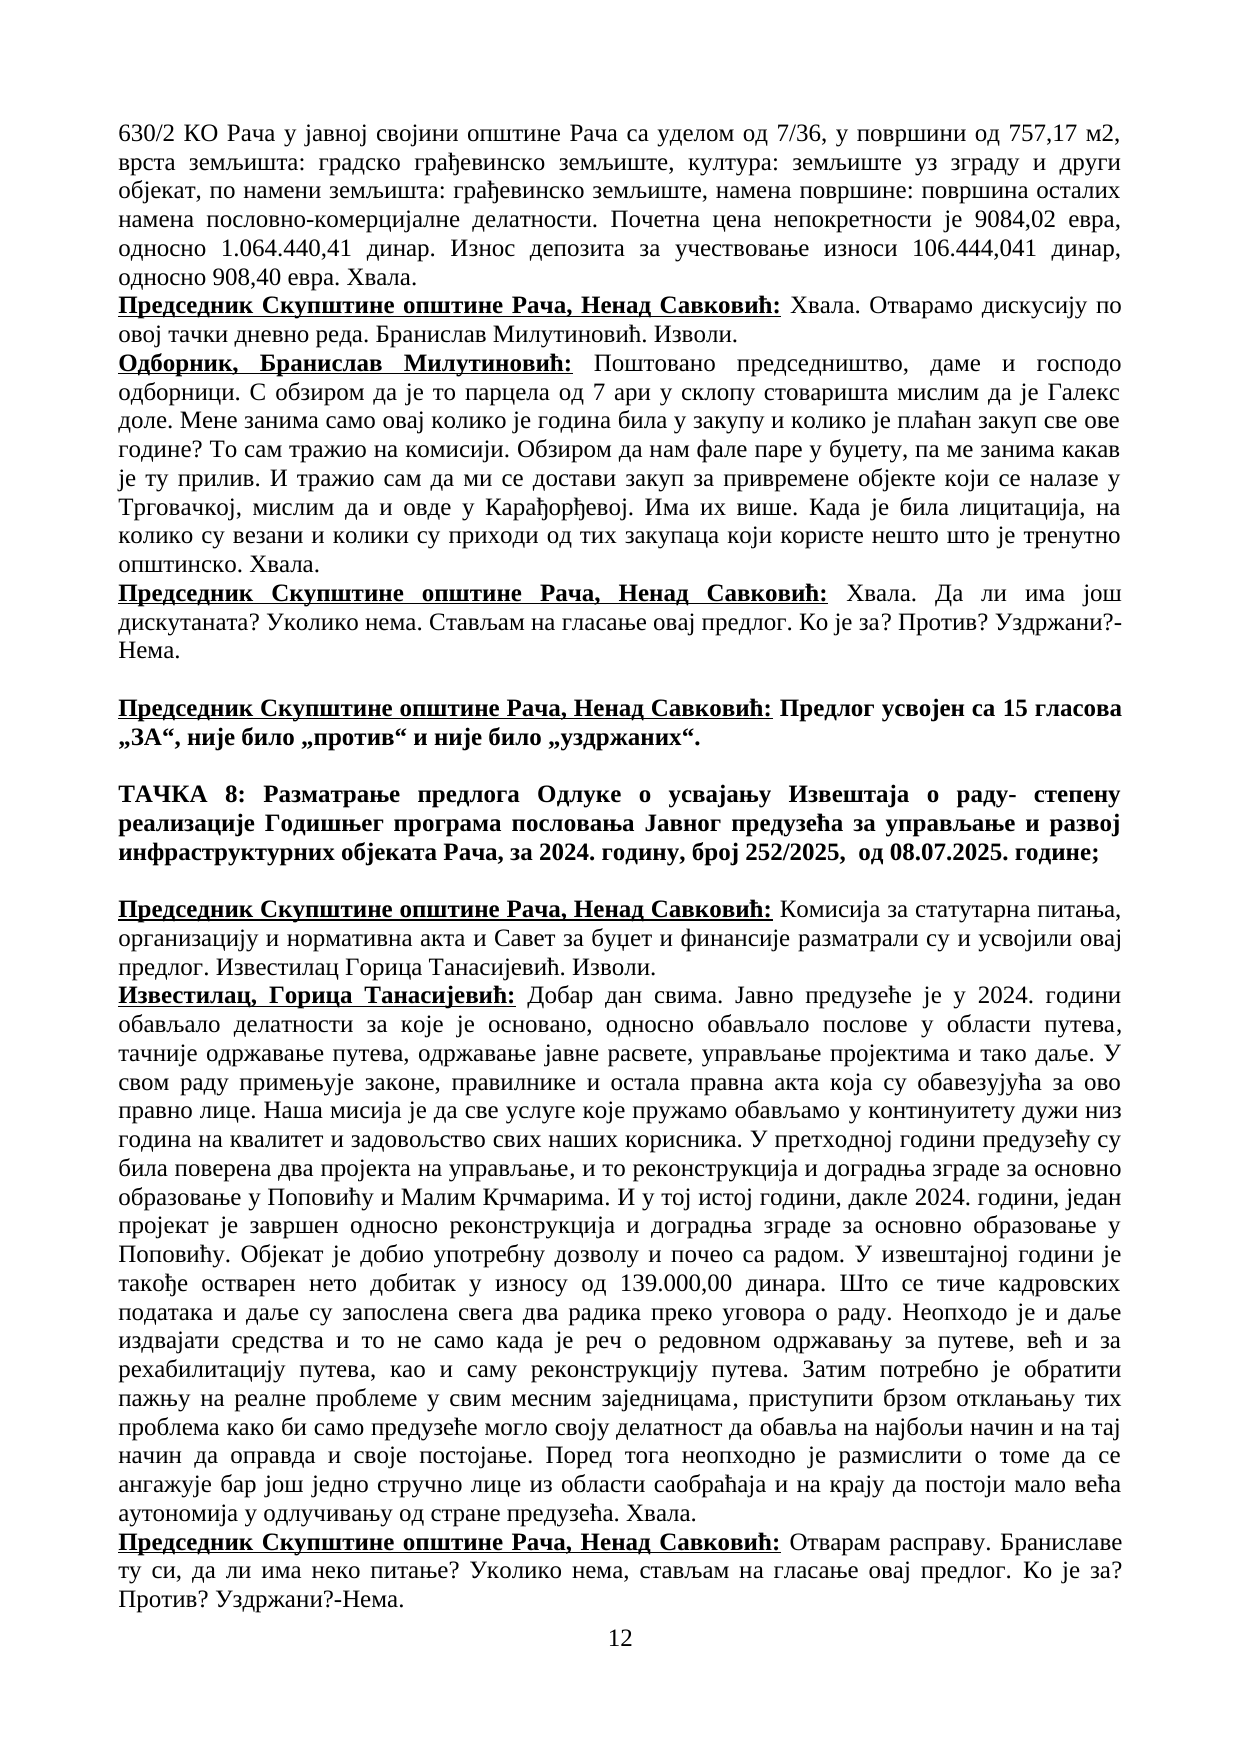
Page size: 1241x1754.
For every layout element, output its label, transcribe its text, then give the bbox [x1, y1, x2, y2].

text Председник Скупштине општине Рача, Ненад Савковић: Комисија за статутарна питања, организацију и нормативна акта и Савет за буџет и финансије разматрали су и усвојили овај предлог. Известилац Горица Танасијевић. Изволи. [118, 894, 1122, 981]
text Председник Скупштине општине Рача, Ненад Савковић: Отварам расправу. Браниславе ту си, да ли има неко питање? Уколико нема, стављам на гласање овај предлог. Ко је за? Против? Уздржани?-Нема. [118, 1527, 1122, 1613]
text ТАЧКА 8: Разматрање предлога Одлуке о усвајању Извештаја о раду- степену реализације Годишњег програма пословања Јавног предузећа за управљање и развој инфраструктурних објеката Рача, за 2024. годину, број 252/2025, од 08.07.2025. године; [118, 779, 1122, 866]
text Известилац, Горица Танасијевић: Добар дан свима. Јавно предузеће је у 2024. години обављало делатности за које је основано, односно обављало послове у области путева, тачније одржавање путева, одржавање јавне расвете, управљање пројектима и тако даље. У свом раду примењује законе, правилнике и остала правна акта која су обавезујућа за ово правно лице. Наша мисија је да све услуге које пружамо обављамо у континуитету дужи низ година на квалитет и задовољство свих наших корисника. У претходној години предузећу су била поверена два пројекта на управљање, и то реконструкција и доградња зграде за основно образовање у Поповићу и Малим Крчмарима. И у тој истој години, дакле 2024. години, један пројекат је завршен односно реконструкција и доградња зграде за основно образовање у Поповићу. Објекат је добио употребну дозволу и почео са радом. У извештајној години је такође остварен нето добитак у износу од 139.000,00 динара. Што се тиче кадровских података и даље су запослена свега два радика преко уговора о раду. Неопходо је и даље издвајати средства и то не само када је реч о редовном одржавању за путеве, већ и за рехабилитацију путева, као и саму реконструкцију путева. Затим потребно је обратити пажњу на реалне проблеме у свим месним заједницама, приступити брзом отклањању тих проблема како би само предузеће могло своју делатност да обавља на најбољи начин и на тај начин да оправда и своје постојање. Поред тога неопходно је размислити о томе да се ангажује бар још једно стручно лице из области саобраћаја и на крају да постоји мало већа аутономија у одлучивању од стране предузећа. Хвала. [118, 981, 1122, 1527]
text Одборник, Бранислав Милутиновић: Поштовано председништво, даме и господо одборници. С обзиром да је то парцела од 7 ари у склопу стоваришта мислим да је Галекс доле. Мене занима само овај колико је година била у закупу и колико је плаћан закуп све ове године? То сам тражио на комисији. Обзиром да нам фале паре у буџету, па ме занима какaв је ту прилив. И тражио сам да ми се достави закуп за привремене објекте који се налазе у Трговачкој, мислим да и овде у Карађорђевој. Има их више. Када је била лицитација, на колико су везани и колики су приходи од тих закупаца који користе нешто што је тренутно општинско. Хвала. [118, 348, 1122, 578]
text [118, 118, 1122, 291]
text Председник Скупштине општине Рача, Ненад Савковић: Предлог усвојен са 15 гласова „ЗА“, није било „против“ и није било „уздржаних“. [118, 693, 1122, 751]
text Председник Скупштине општине Рача, Ненад Савковић: Хвала. Отварамо дискусију по овој тачки дневно реда. Бранислав Милутиновић. Изволи. [118, 291, 1122, 348]
text Председник Скупштине општине Рача, Ненад Савковић: Хвала. Да ли има још дискутаната? Уколико нема. Стављам на гласање овај предлог. Ко је за? Против? Уздржани?-Нема. [118, 578, 1122, 664]
